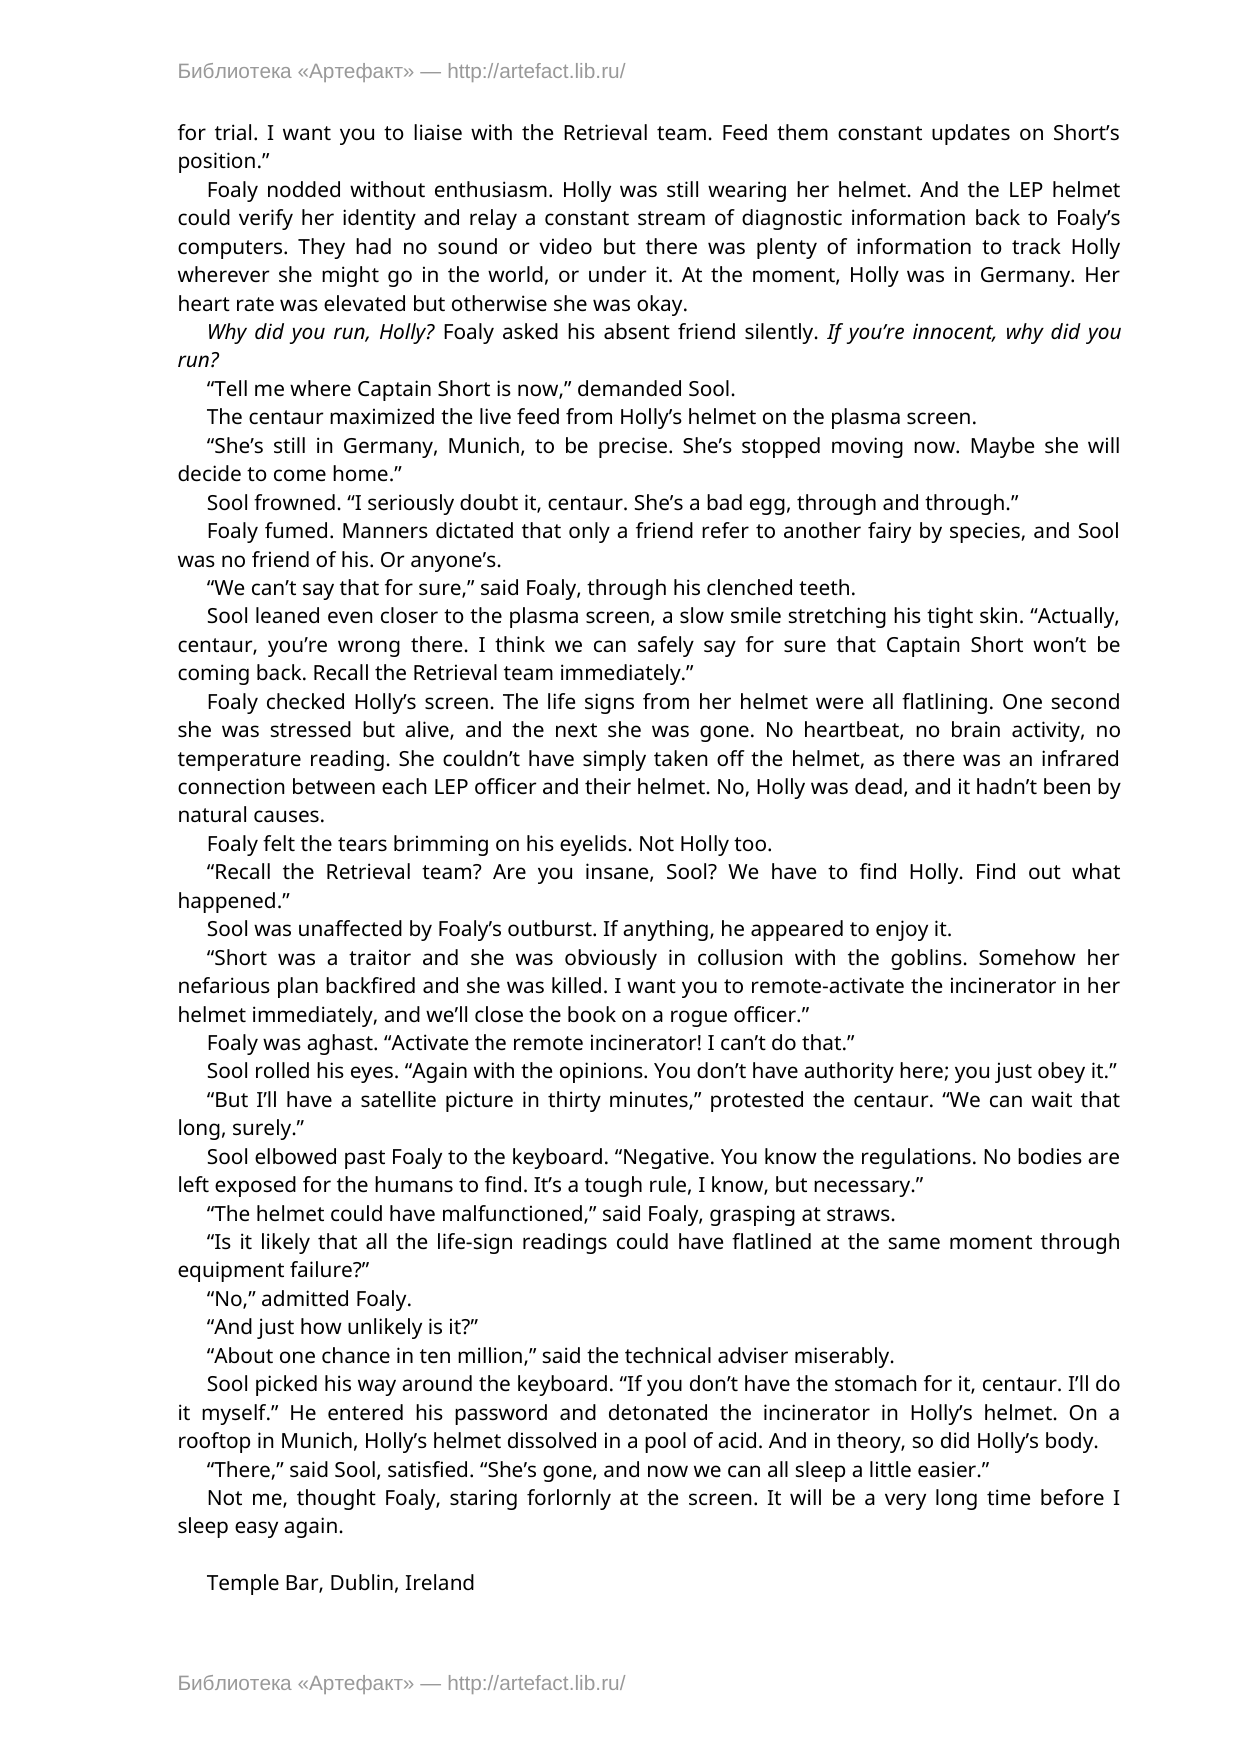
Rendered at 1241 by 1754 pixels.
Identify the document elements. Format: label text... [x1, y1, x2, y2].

text Foaly felt the tears brimming on his eyelids. Not Holly too. [177, 829, 1122, 857]
text The centaur maximized the live feed from Holly’s helmet on the plasma screen. [177, 402, 1122, 431]
text Foaly nodded without enthusiasm. Holly was still wearing her helmet. And the LEP helmet could verify her identity and relay a constant stream of diagnostic information back to Foaly’s computers. They had no sound or video but there was plenty of information to track Holly wherever she might go in the world, or under it. At the moment, Holly was in Germany. Her heart rate was elevated but otherwise she was okay. [177, 175, 1122, 317]
text “The helmet could have malfunctioned,” said Foaly, grasping at straws. [177, 1199, 1122, 1227]
text Sool elbowed past Foaly to the keyboard. “Negative. You know the regulations. No bodies are left exposed for the humans to find. It’s a tough rule, I know, but necessary.” [177, 1142, 1122, 1199]
text “She’s still in Germany, Munich, to be precise. She’s stopped moving now. Maybe she will decide to come home.” [177, 431, 1122, 488]
text “And just how unlikely is it?” [177, 1312, 1122, 1341]
text Sool was unaffected by Foaly’s outburst. If anything, he appeared to enjoy it. [177, 914, 1122, 943]
text “Recall the Retrieval team? Are you insane, Sool? We have to find Holly. Find out what happened.” [177, 857, 1122, 914]
text Sool picked his way around the keyboard. “If you don’t have the stomach for it, centaur. I’ll do it myself.” He entered his password and detonated the incinerator in Holly’s helmet. On a rooftop in Munich, Holly’s helmet dissolved in a pool of acid. And in theory, so did Holly’s body. [177, 1369, 1122, 1455]
text “No,” admitted Foaly. [177, 1284, 1122, 1312]
text Sool frowned. “I seriously doubt it, centaur. She’s a bad egg, through and through.” [177, 488, 1122, 516]
text “There,” said Sool, satisfied. “She’s gone, and now we can all sleep a little easier.” [177, 1455, 1122, 1483]
text Foaly checked Holly’s screen. The life signs from her helmet were all flatlining. One second she was stressed but alive, and the next she was gone. No heartbeat, no brain activity, no temperature reading. She couldn’t have simply taken off the helmet, as there was an infrared connection between each LEP officer and their helmet. No, Holly was dead, and it hadn’t been by natural causes. [177, 687, 1122, 829]
text Sool rolled his eyes. “Again with the opinions. You don’t have authority here; you just obey it.” [177, 1057, 1122, 1085]
text Foaly fumed. Manners dictated that only a friend refer to another fairy by species, and Sool was no friend of his. Or anyone’s. [177, 516, 1122, 573]
text Foaly was aghast. “Activate the remote incinerator! I can’t do that.” [177, 1028, 1122, 1057]
text “Tell me where Captain Short is now,” demanded Sool. [177, 374, 1122, 402]
text “Short was a traitor and she was obviously in collusion with the goblins. Somehow her nefarious plan backfired and she was killed. I want you to remote-activate the incinerator in her helmet immediately, and we’ll close the book on a rogue officer.” [177, 943, 1122, 1028]
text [177, 118, 1122, 175]
text Sool leaned even closer to the plasma screen, a slow smile stretching his tight skin. “Actually, centaur, you’re wrong there. I think we can safely say for sure that Captain Short won’t be coming back. Recall the Retrieval team immediately.” [177, 602, 1122, 687]
text “We can’t say that for sure,” said Foaly, through his clenched teeth. [177, 573, 1122, 602]
text “Is it likely that all the life-sign readings could have flatlined at the same moment through equipment failure?” [177, 1227, 1122, 1284]
text “About one chance in ten million,” said the technical adviser miserably. [177, 1341, 1122, 1369]
text “But I’ll have a satellite picture in thirty minutes,” protested the centaur. “We can wait that long, surely.” [177, 1085, 1122, 1142]
text Not me, thought Foaly, staring forlornly at the screen. It will be a very long time before I sleep easy again. [177, 1483, 1122, 1540]
text Why did you run, Holly? Foaly asked his absent friend silently. If you’re innocent, why did you run? [177, 317, 1122, 374]
subtitle Temple Bar, Dublin, Ireland [177, 1568, 1122, 1597]
